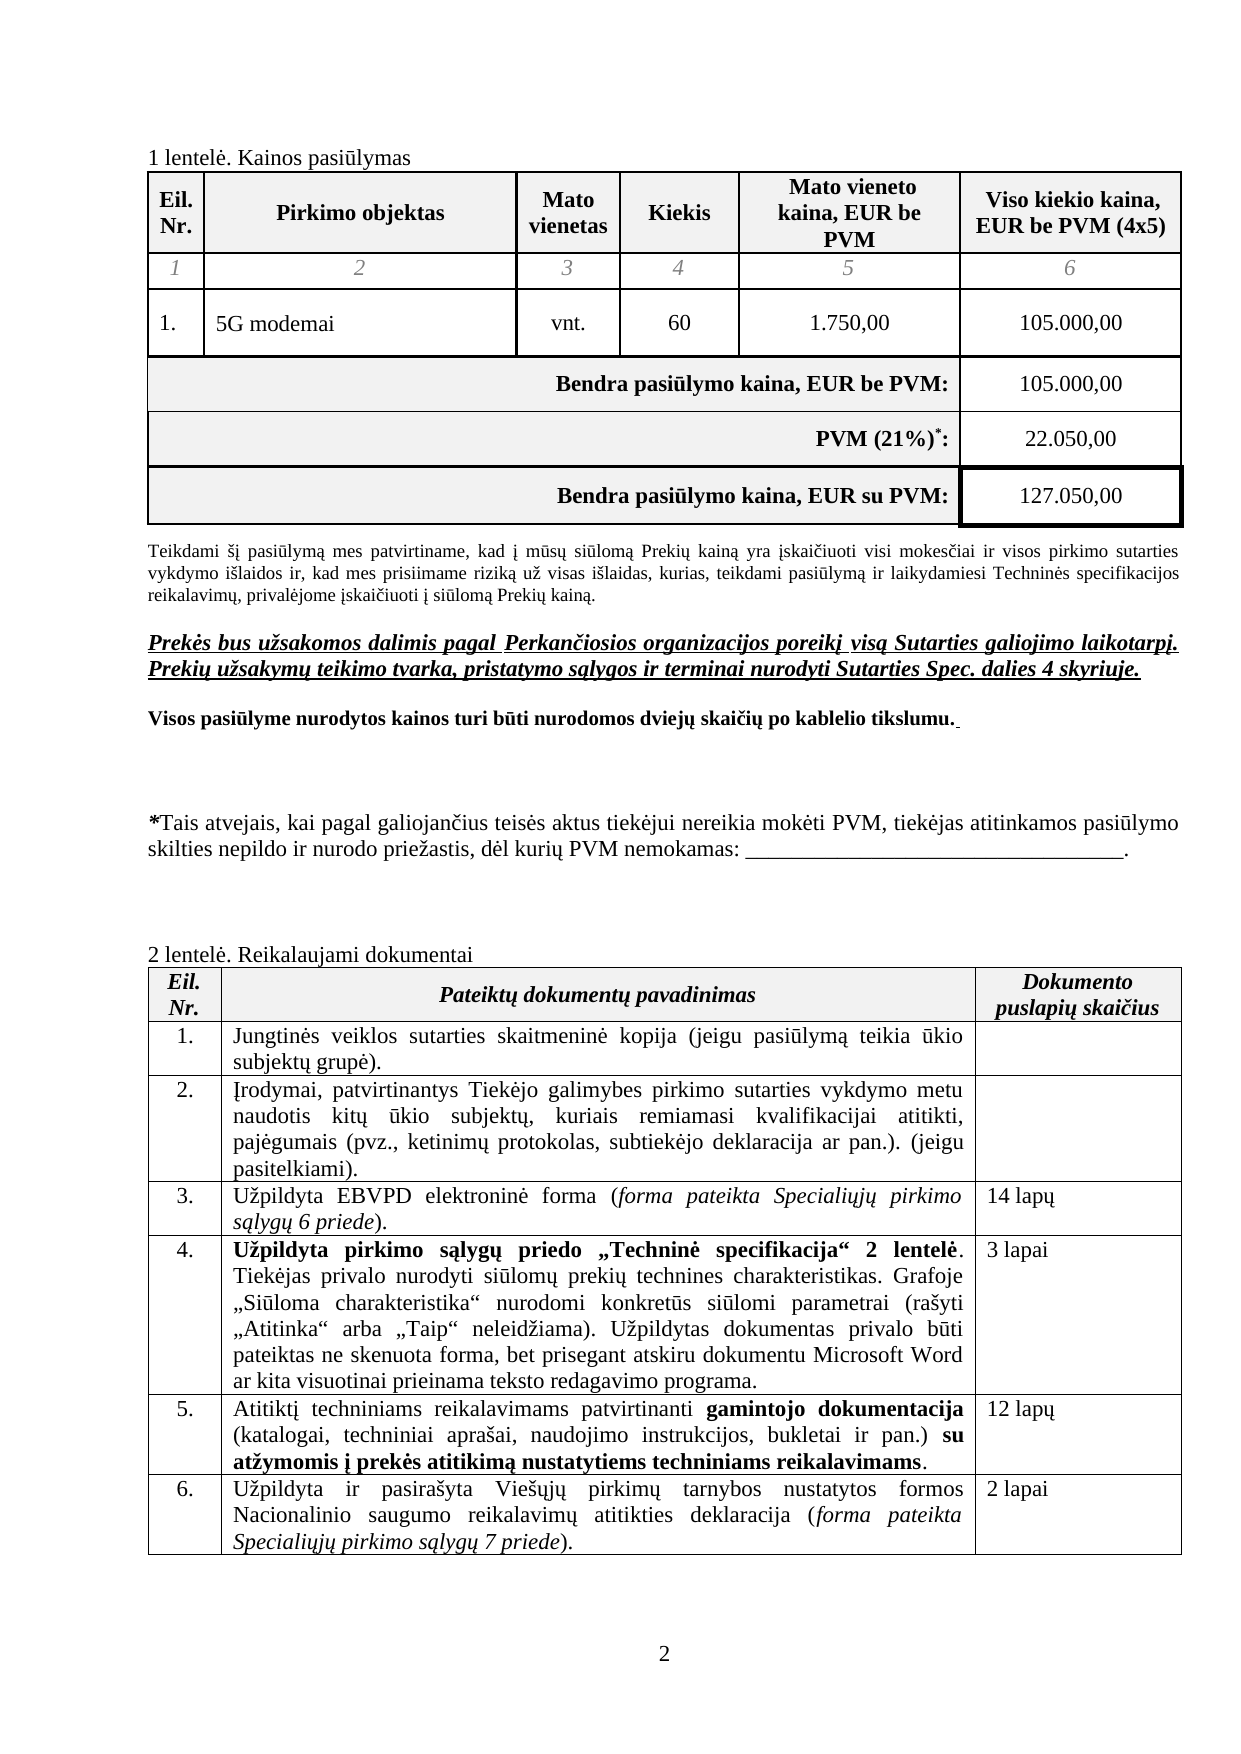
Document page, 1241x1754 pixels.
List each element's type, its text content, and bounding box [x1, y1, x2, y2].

table_cell Užpildyta pirkimo sąlygų priedo „Techninė specifikacija“ 2 lentelė. Tiekėjas privalo nurodyti siūlomų prekių technines charakteristikas. Grafoje „Siūloma charakteristika“ nurodomi konkretūs siūlomi parametrai (rašyti „Atitinka“ arba „Taip“ neleidžiama). Užpildytas dokumentas privalo būti pateiktas ne skenuota forma, bet prisegant atskiru dokumentu Microsoft Word ar kita visuotinai prieinama teksto redagavimo programa. [222, 1236, 975, 1394]
table_cell 6. [149, 1475, 221, 1554]
table_cell [976, 1076, 1181, 1181]
table_cell 2. [149, 1076, 221, 1181]
text Teikdami šį pasiūlymą mes patvirtiname, kad į mūsų siūlomą Prekių kainą yra įskaičiuoti visi mokesčiai ir visos pirkimo sutarties vykdymo išlaidos ir, kad mes prisiimame riziką už visas išlaidas, kurias, teikdami pasiūlymą ir laikydamiesi Techninės specifikacijos reikalavimų, privalėjome įskaičiuoti į siūlomą Prekių kainą. [148, 540, 1181, 605]
table_cell Užpildyta ir pasirašyta Viešųjų pirkimų tarnybos nustatytos formos Nacionalinio saugumo reikalavimų atitikties deklaracija (forma pateikta Specialiųjų pirkimo sąlygų 7 priede). [222, 1475, 975, 1554]
table_cell Užpildyta EBVPD elektroninė forma (forma pateikta Specialiųjų pirkimo sąlygų 6 priede). [222, 1182, 975, 1235]
table_cell 105.000,00 [961, 358, 1180, 411]
table_cell 105.000,00 [961, 290, 1180, 355]
text *Tais atvejais, kai pagal galiojančius teisės aktus tiekėjui nereikia mokėti PVM, tiekėjas atitinkamos pasiūlymo skilties nepildo ir nurodo priežastis, dėl kurių PVM nemokamas: _________________________________. [148, 809, 1181, 862]
table_cell 127.050,00 [963, 470, 1179, 523]
table_header Mato vieneto kaina, EUR be PVM [740, 173, 959, 252]
table_cell 5 [740, 254, 959, 288]
table_cell PVM (21%)*: [149, 412, 959, 465]
table_cell 6 [961, 254, 1180, 288]
table_header Pateiktų dokumentų pavadinimas [222, 968, 975, 1021]
table_header Eil. Nr. [149, 968, 221, 1021]
table_cell 2 lapai [976, 1475, 1181, 1554]
text Prekės bus užsakomos dalimis pagal Perkančiosios organizacijos poreikį visą Sutarties galiojimo laikotarpį. Prekių užsakymų teikimo tvarka, pristatymo sąlygos ir terminai nurodyti Sutarties Spec. dalies 4 skyriuje. [148, 629, 1181, 682]
table_cell Įrodymai, patvirtinantys Tiekėjo galimybes pirkimo sutarties vykdymo metu naudotis kitų ūkio subjektų, kuriais remiamasi kvalifikacijai atitikti, pajėgumais (pvz., ketinimų protokolas, subtiekėjo deklaracija ar pan.). (jeigu pasitelkiami). [222, 1076, 975, 1181]
table_cell 22.050,00 [961, 412, 1180, 465]
table_header Pirkimo objektas [205, 173, 515, 252]
table_cell 4. [149, 1236, 221, 1394]
table_header Eil. Nr. [149, 173, 203, 252]
table_header Dokumento puslapių skaičius [976, 968, 1181, 1021]
table_cell 1. [149, 1022, 221, 1074]
table_cell 4 [621, 254, 738, 288]
text 1 lentelė. Kainos pasiūlymas [148, 144, 1181, 171]
table_cell 5. [149, 1395, 221, 1474]
table_cell Jungtinės veiklos sutarties skaitmeninė kopija (jeigu pasiūlymą teikia ūkio subjektų grupė). [222, 1022, 975, 1074]
table_cell 12 lapų [976, 1395, 1181, 1474]
table_cell Bendra pasiūlymo kaina, EUR su PVM: [149, 468, 958, 523]
table_cell 3 [518, 254, 619, 288]
table_cell Atitiktį techniniams reikalavimams patvirtinanti gamintojo dokumentacija (katalogai, techniniai aprašai, naudojimo instrukcijos, bukletai ir pan.) su atžymomis į prekės atitikimą nustatytiems techniniams reikalavimams. [222, 1395, 975, 1474]
table_cell vnt. [518, 290, 619, 355]
table_cell [976, 1022, 1181, 1074]
text 2 lentelė. Reikalaujami dokumentai [148, 941, 1181, 967]
table_cell 1.750,00 [740, 290, 959, 355]
table_cell 14 lapų [976, 1182, 1181, 1235]
table_header Kiekis [621, 173, 738, 252]
table_header Viso kiekio kaina, EUR be PVM (4x5) [961, 173, 1180, 252]
table_cell 1. [149, 290, 203, 355]
table_cell 2 [205, 254, 515, 288]
table_cell 1 [149, 254, 203, 288]
table_cell 3. [149, 1182, 221, 1235]
table_cell 5G modemai [205, 290, 515, 355]
table_cell Bendra pasiūlymo kaina, EUR be PVM: [148, 358, 959, 411]
table_cell 3 lapai [976, 1236, 1181, 1394]
text Visos pasiūlyme nurodytos kainos turi būti nurodomos dviejų skaičių po kablelio tikslumu. [148, 706, 1181, 730]
table_cell 60 [621, 290, 738, 355]
table_header Mato vienetas [518, 173, 619, 252]
